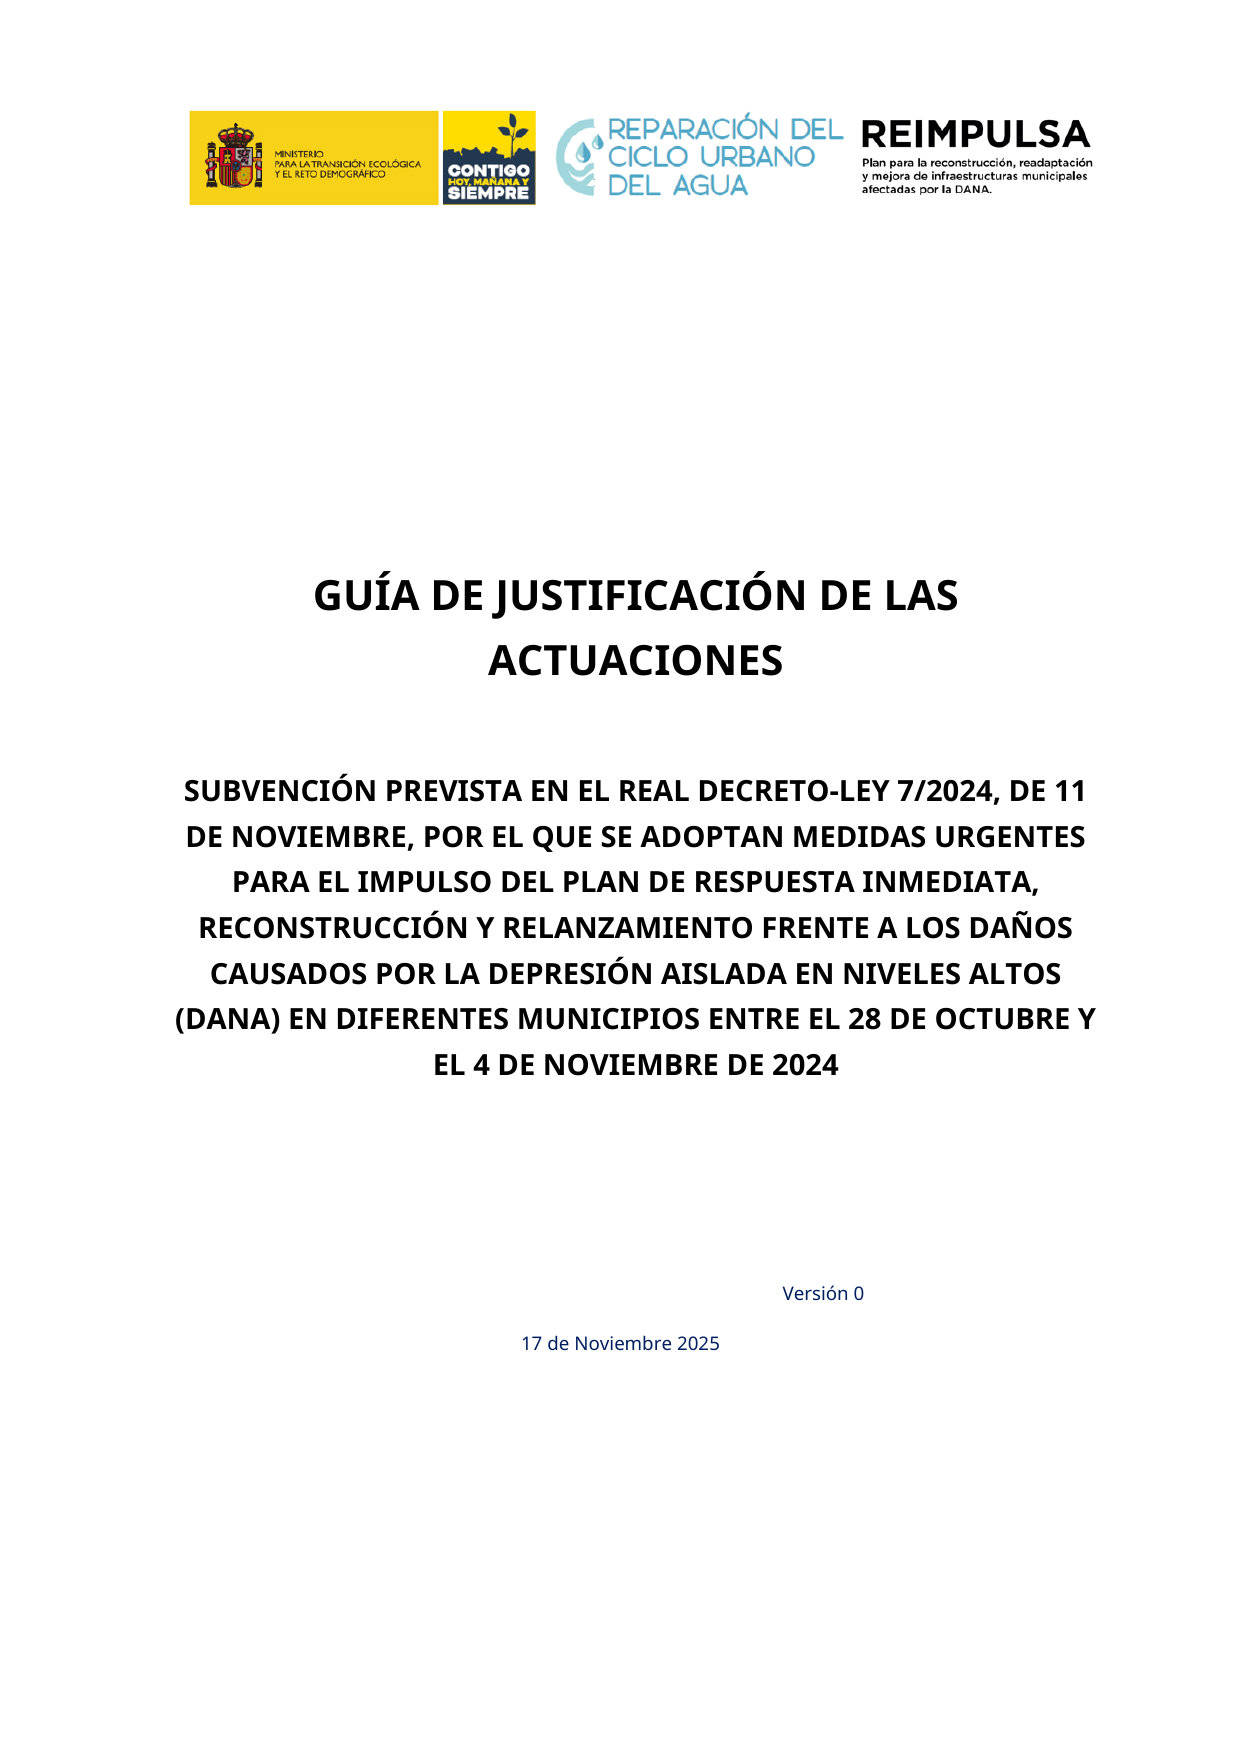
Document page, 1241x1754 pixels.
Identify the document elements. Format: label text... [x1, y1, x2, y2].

text 17 de Noviembre 2025 [206, 1331, 1035, 1356]
picture [166, 85, 1106, 214]
text Versión 0 [542, 1281, 1105, 1306]
text SUBVENCIÓN PREVISTA EN EL REAL DECRETO-LEY 7/2024, DE 11 DE NOVIEMBRE, POR EL QUE SE ADOPTAN MEDIDAS URGENTES PARA EL IMPULSO DEL PLAN DE RESPUESTA INMEDIATA, RECONSTRUCCIÓN Y RELANZAMIENTO FRENTE A LOS DAÑOS CAUSADOS POR LA DEPRESIÓN AISLADA EN NIVELES ALTOS (DANA) EN DIFERENTES MUNICIPIOS ENTRE EL 28 DE OCTUBRE Y EL 4 DE NOVIEMBRE DE 2024 [167, 770, 1105, 1084]
text GUÍA DE JUSTIFICACIÓN DE LAS ACTUACIONES [167, 566, 1105, 688]
